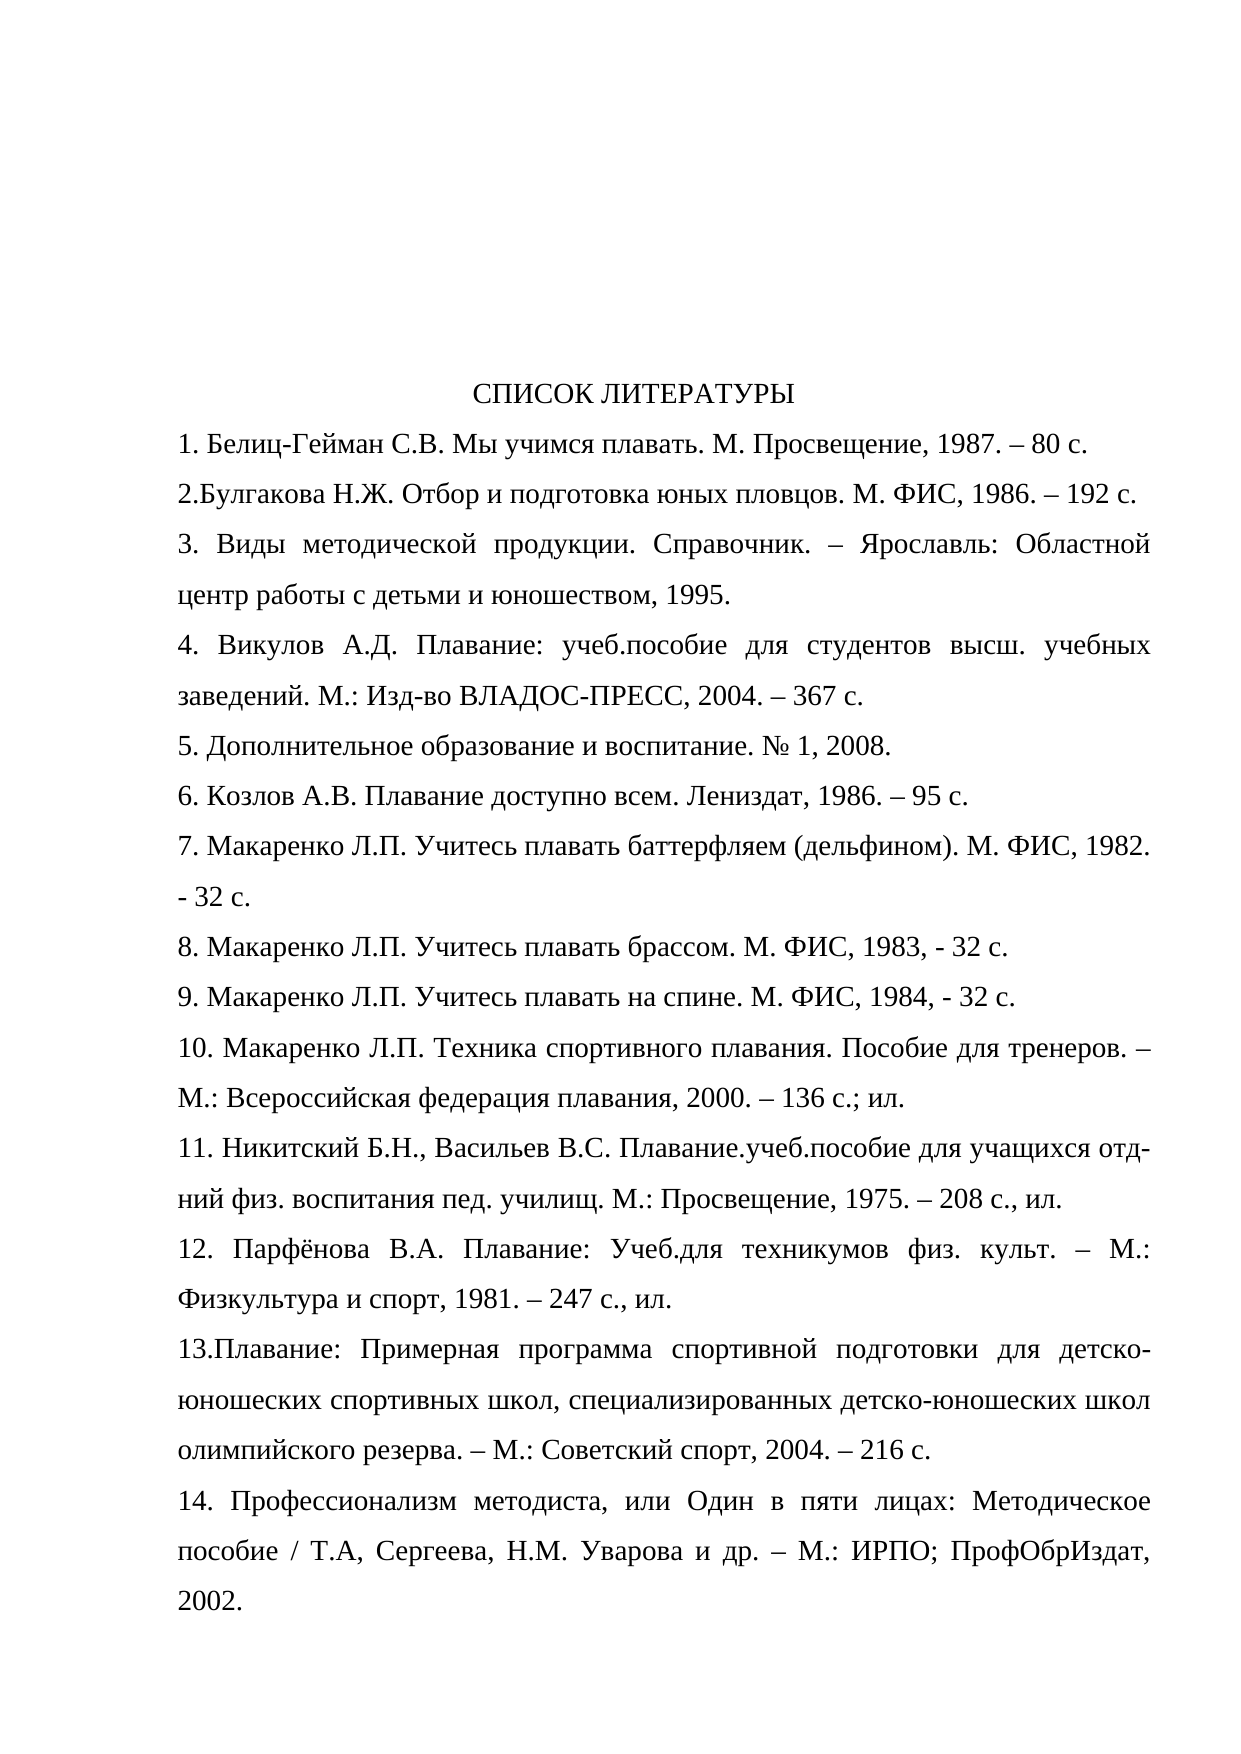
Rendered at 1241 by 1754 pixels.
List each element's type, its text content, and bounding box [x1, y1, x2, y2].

text 6. Козлов А.В. Плавание доступно всем. Лениздат, 1986. – 95 с. [177, 778, 1152, 812]
text 2.Булгакова Н.Ж. Отбор и подготовка юных пловцов. М. ФИС, 1986. – 192 с. [177, 476, 1152, 510]
text 10. Макаренко Л.П. Техника спортивного плавания. Пособие для тренеров. – М.: Всероссийская федерация плавания, 2000. – 136 с.; ил. [177, 1030, 1152, 1114]
text 13.Плавание: Примерная программа спортивной подготовки для детско-юношеских спортивных школ, специализированных детско-юношеских школ олимпийского резерва. – М.: Советский спорт, 2004. – 216 с. [177, 1332, 1152, 1466]
text 8. Макаренко Л.П. Учитесь плавать брассом. М. ФИС, 1983, - 32 с. [177, 929, 1152, 963]
text 12. Парфёнова В.А. Плавание: Учеб.для техникумов физ. культ. – М.: Физкультура и спорт, 1981. – 247 с., ил. [177, 1231, 1152, 1315]
text 7. Макаренко Л.П. Учитесь плавать баттерфляем (дельфином). М. ФИС, 1982. - 32 с. [177, 828, 1152, 912]
text 9. Макаренко Л.П. Учитесь плавать на спине. М. ФИС, 1984, - 32 с. [177, 979, 1152, 1013]
text СПИСОК ЛИТЕРАТУРЫ [398, 376, 1152, 409]
text 3. Виды методической продукции. Справочник. – Ярославль: Областной центр работы с детьми и юношеством, 1995. [177, 527, 1152, 611]
text 1. Белиц-Гейман С.В. Мы учимся плавать. М. Просвещение, 1987. – 80 с. [177, 426, 1152, 459]
text 5. Дополнительное образование и воспитание. № 1, 2008. [177, 728, 1152, 761]
text 4. Викулов А.Д. Плавание: учеб.пособие для студентов высш. учебных заведений. М.: Изд-во ВЛАДОС-ПРЕСС, 2004. – 367 с. [177, 627, 1152, 711]
text 11. Никитский Б.Н., Васильев В.С. Плавание.учеб.пособие для учащихся отд-ний физ. воспитания пед. училищ. М.: Просвещение, 1975. – 208 с., ил. [177, 1130, 1152, 1214]
text 14. Профессионализм методиста, или Один в пяти лицах: Методическое пособие / Т.А, Сергеева, Н.М. Уварова и др. – М.: ИРПО; ПрофОбрИздат, 2002. [177, 1483, 1152, 1617]
